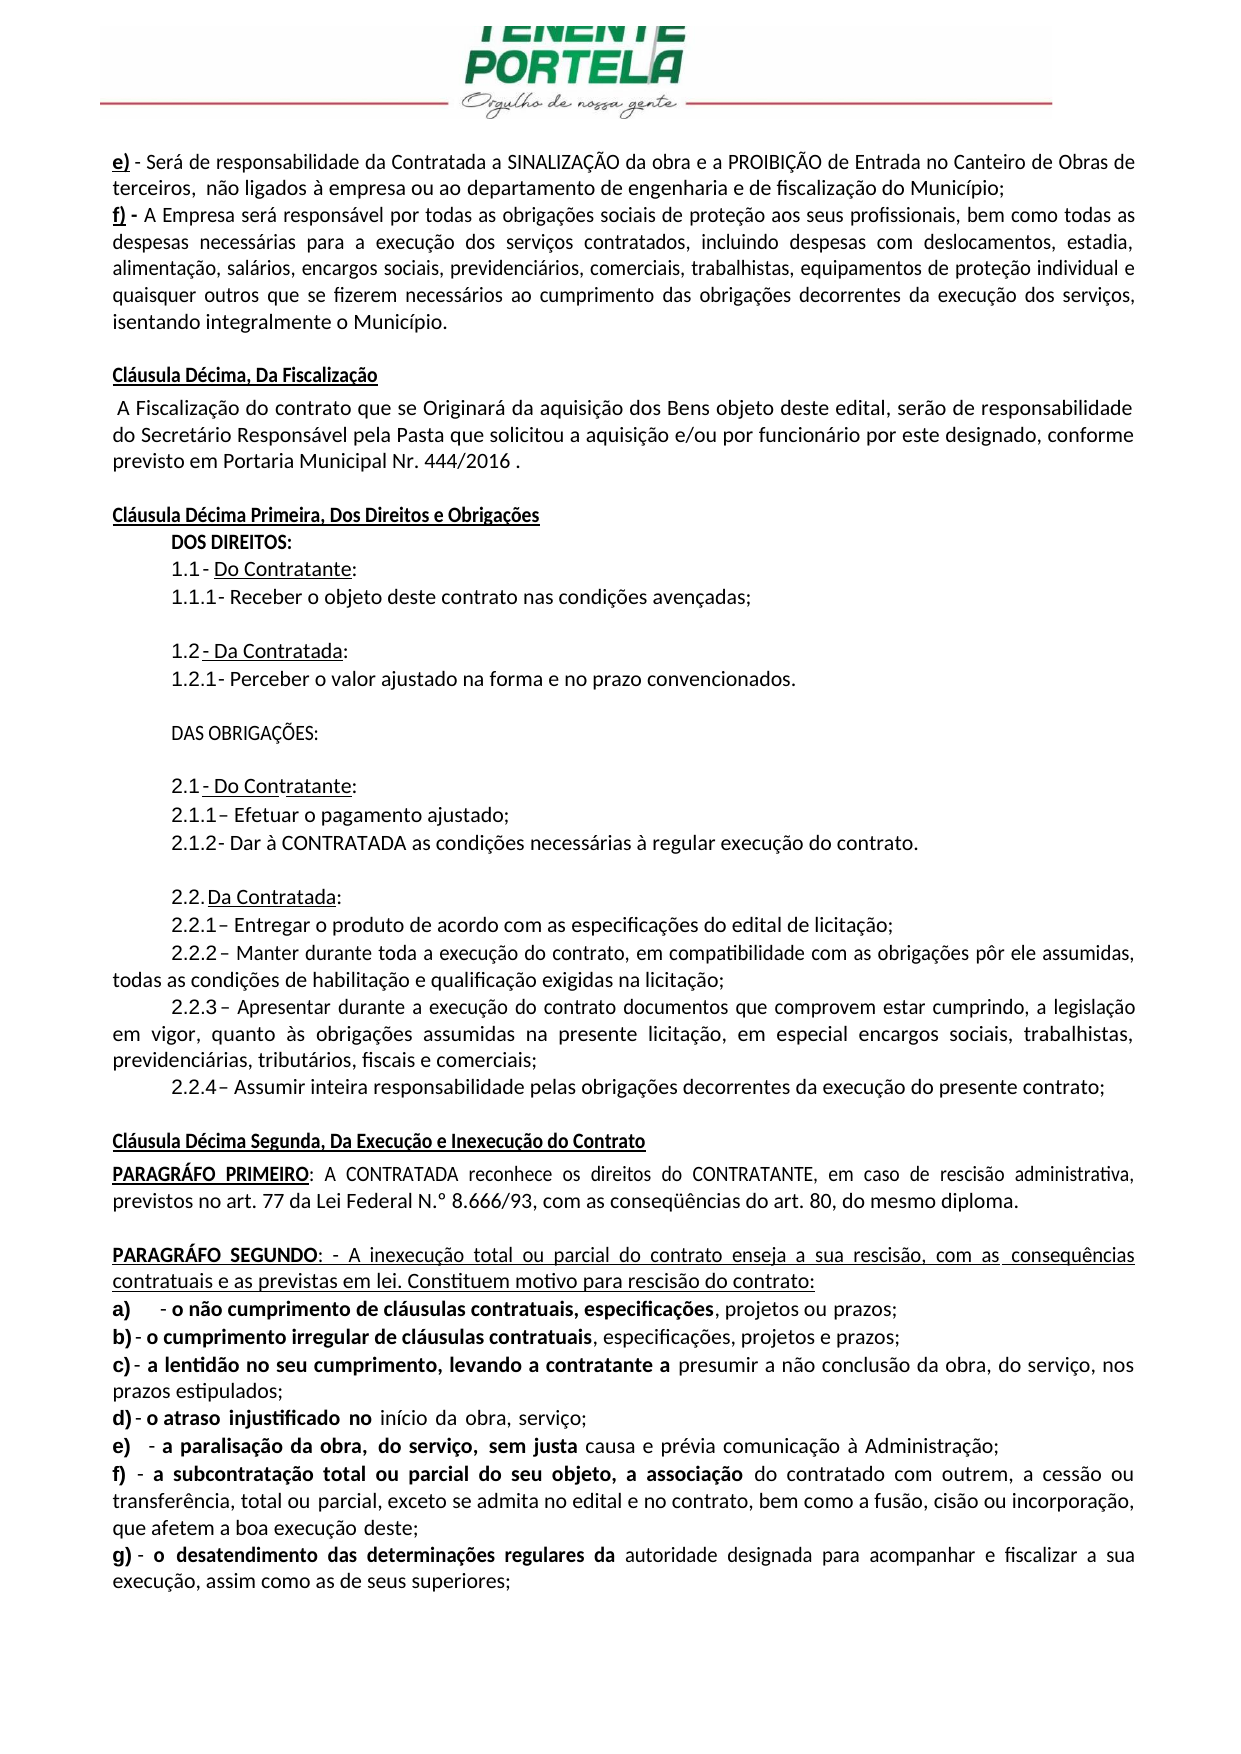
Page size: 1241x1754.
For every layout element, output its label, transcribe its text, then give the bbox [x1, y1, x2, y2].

list – Entregar o produto de acordo com as especificações do edital de licitação; [171, 911, 1184, 938]
list - A Empresa será responsável por todas as obrigações sociais de proteção aos seus profissionais, bem como todas as despesas necessárias para a execução dos serviços contratados, incluindo despesas com deslocamentos, estadia, alimentação, salários, encargos sociais, previdenciários, comerciais, trabalhistas, equipamentos de proteção individual e quaisquer outros que se fizerem necessários ao cumprimento das obrigações decorrentes da execução dos serviços, isentando integralmente o Município. [112, 201, 1135, 334]
list - a paralisação da obra, do serviço, sem justa causa e prévia comunicação à Administração; [112, 1433, 1184, 1459]
subtitle Cláusula Décima Segunda, Da Execução e Inexecução do Contrato [112, 1127, 1184, 1154]
list - Perceber o valor ajustado na forma e no prazo convencionados. [171, 665, 1184, 691]
list - o cumprimento irregular de cláusulas contratuais, especificações, projetos e prazos; [112, 1323, 1184, 1350]
text PARAGRÁFO PRIMEIRO: A CONTRATADA reconhece os direitos do CONTRATANTE, em caso de rescisão administrativa, previstos no art. 77 da Lei Federal N.º 8.666/93, com as conseqüências do art. 80, do mesmo diploma. [112, 1160, 1135, 1214]
text A Fiscalização do contrato que se Originará da aquisição dos Bens objeto deste edital, serão de responsabilidade do Secretário Responsável pela Pasta que solicitou a aquisição e/ou por funcionário por este designado, conforme previsto em Portaria Municipal Nr. 444/2016 . [112, 394, 1135, 474]
list - Receber o objeto deste contrato nas condições avençadas; [171, 583, 1184, 609]
text PARAGRÁFO SEGUNDO: - A inexecução total ou parcial do contrato enseja a sua rescisão, com as consequências contratuais e as previstas em lei. Constituem motivo para rescisão do contrato: [112, 1241, 1135, 1294]
list - o não cumprimento de cláusulas contratuais, especificações, projetos ou prazos; [112, 1295, 1184, 1321]
text DAS OBRIGAÇÕES: [171, 719, 1184, 746]
list - Da Contratada: [171, 637, 1184, 663]
list – Manter durante toda a execução do contrato, em compatibilidade com as obrigações pôr ele assumidas, todas as condições de habilitação e qualificação exigidas na licitação; [112, 939, 1135, 993]
list – Apresentar durante a execução do contrato documentos que comprovem estar cumprindo, a legislação em vigor, quanto às obrigações assumidas na presente licitação, em especial encargos sociais, trabalhistas, previdenciárias, tributários, fiscais e comerciais; [112, 993, 1135, 1073]
picture [100, 26, 1053, 119]
list - o atraso injustificado no início da obra, serviço; [112, 1404, 1184, 1431]
subtitle Cláusula Décima, Da Fiscalização [112, 361, 1184, 388]
list - o desatendimento das determinações regulares da autoridade designada para acompanhar e fiscalizar a sua execução, assim como as de seus superiores; [112, 1541, 1135, 1594]
list - a subcontratação total ou parcial do seu objeto, a associação do contratado com outrem, a cessão ou transferência, total ou parcial, exceto se admita no edital e no contrato, bem como a fusão, cisão ou incorporação, que afetem a boa execução deste; [112, 1461, 1135, 1541]
list - Será de responsabilidade da Contratada a SINALIZAÇÃO da obra e a PROIBIÇÃO de Entrada no Canteiro de Obras de terceiros, não ligados à empresa ou ao departamento de engenharia e de fiscalização do Município; [112, 148, 1135, 201]
list - a lentidão no seu cumprimento, levando a contratante a presumir a não conclusão da obra, do serviço, nos prazos estipulados; [112, 1351, 1135, 1404]
list - Do Contratante: [171, 773, 1184, 799]
list - Dar à CONTRATADA as condições necessárias à regular execução do contrato. [171, 829, 1184, 856]
list - Do Contratante: [171, 555, 1184, 582]
list Da Contratada: [171, 883, 1184, 909]
text DOS DIREITOS: [171, 528, 1184, 555]
subtitle Cláusula Décima Primeira, Dos Direitos e Obrigações [112, 502, 1184, 528]
list – Assumir inteira responsabilidade pelas obrigações decorrentes da execução do presente contrato; [171, 1073, 1184, 1100]
list – Efetuar o pagamento ajustado; [171, 801, 1184, 827]
